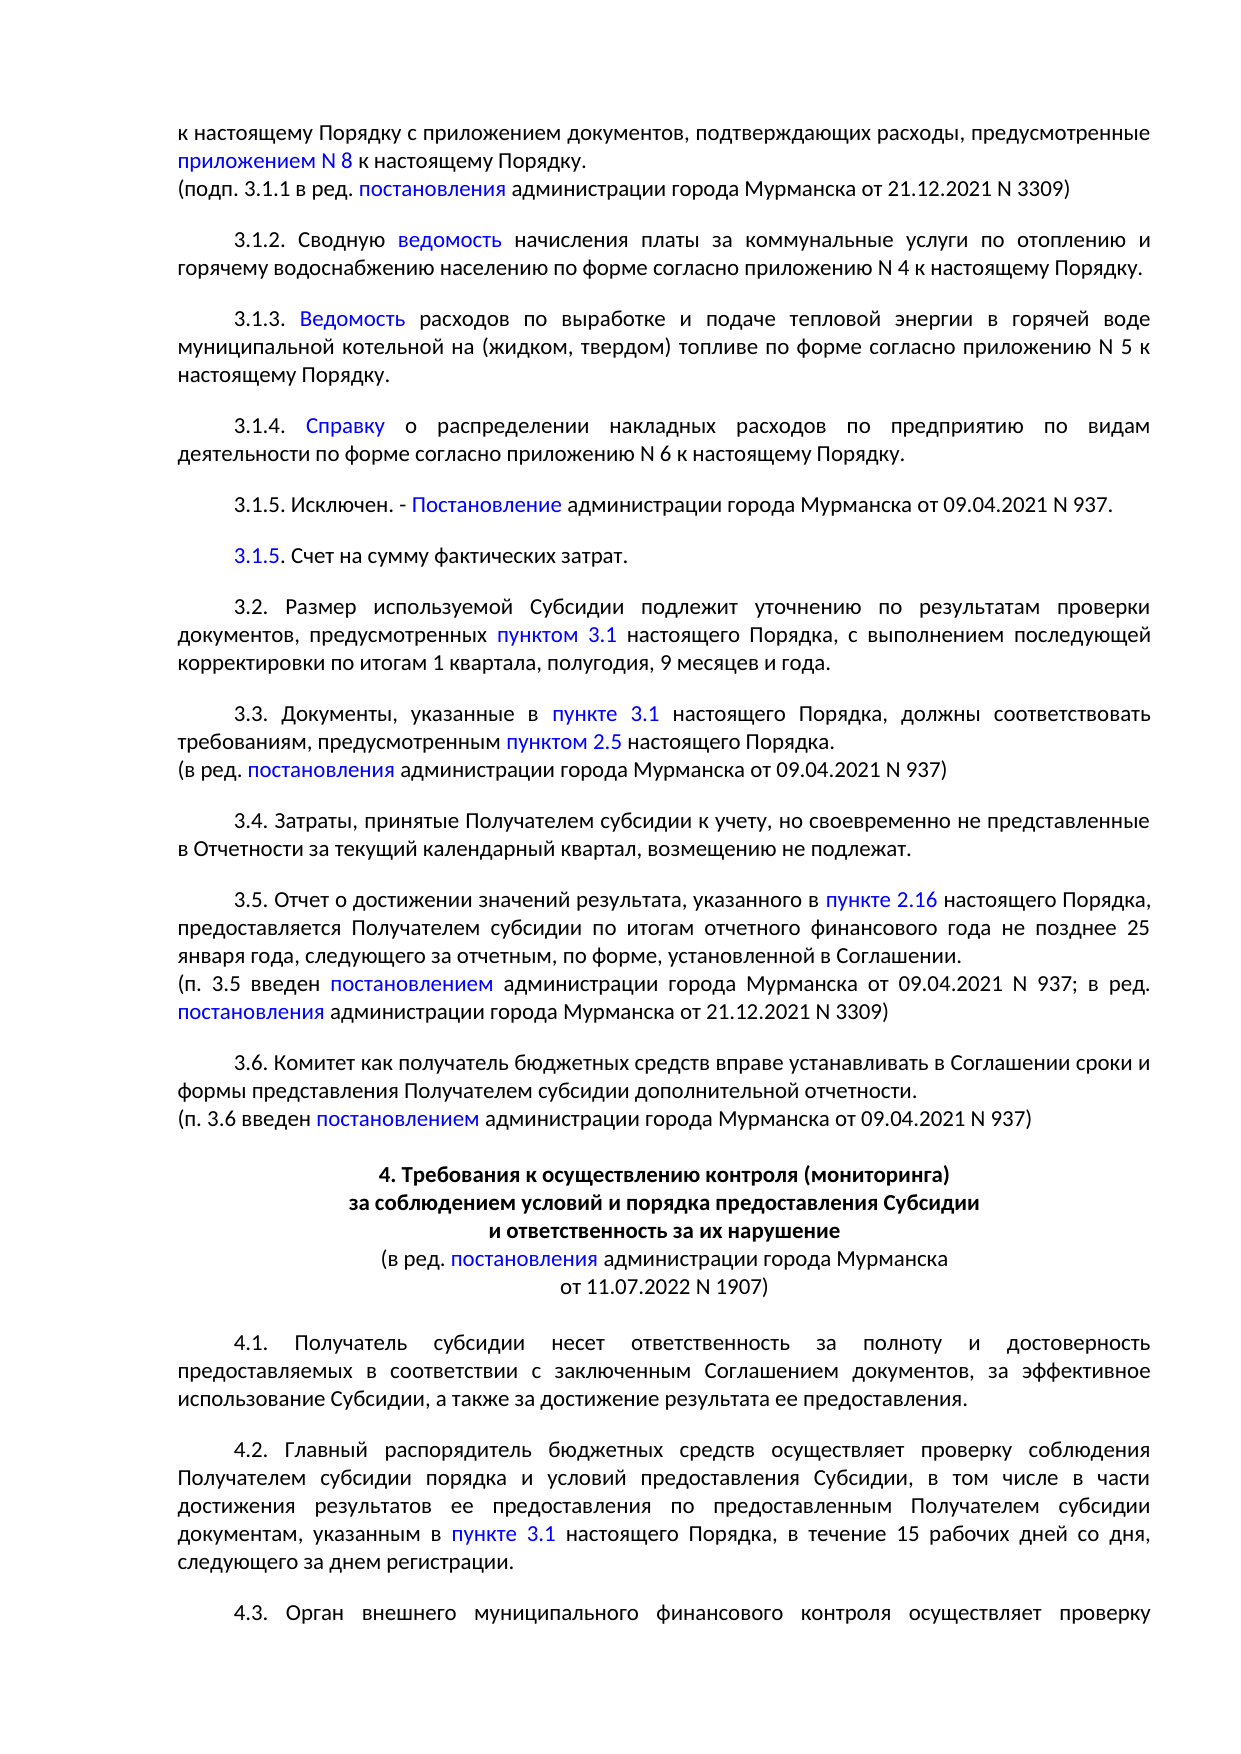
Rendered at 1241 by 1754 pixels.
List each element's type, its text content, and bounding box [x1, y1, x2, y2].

text (подп. 3.1.1 в ред. постановления администрации города Мурманска от 21.12.2021 N 3309) [177, 174, 1152, 202]
text (п. 3.5 введен постановлением администрации города Мурманска от 09.04.2021 N 937; в ред. постановления администрации города Мурманска от 21.12.2021 N 3309) [177, 969, 1152, 1025]
text (в ред. постановления администрации города Мурманска [177, 1244, 1152, 1272]
text 3.2. Размер используемой Субсидии подлежит уточнению по результатам проверки документов, предусмотренных пунктом 3.1 настоящего Порядка, с выполнением последующей корректировки по итогам 1 квартала, полугодия, 9 месяцев и года. [177, 592, 1152, 676]
text 3.3. Документы, указанные в пункте 3.1 настоящего Порядка, должны соответствовать требованиям, предусмотренным пунктом 2.5 настоящего Порядка. [177, 699, 1152, 755]
text 3.4. Затраты, принятые Получателем субсидии к учету, но своевременно не представленные в Отчетности за текущий календарный квартал, возмещению не подлежат. [177, 806, 1152, 862]
text 4.2. Главный распорядитель бюджетных средств осуществляет проверку соблюдения Получателем субсидии порядка и условий предоставления Субсидии, в том числе в части достижения результатов ее предоставления по предоставленным Получателем субсидии документам, указанным в пункте 3.1 настоящего Порядка, в течение 15 рабочих дней со дня, следующего за днем регистрации. [177, 1435, 1152, 1575]
text (п. 3.6 введен постановлением администрации города Мурманска от 09.04.2021 N 937) [177, 1104, 1152, 1132]
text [177, 118, 1152, 174]
text от 11.07.2022 N 1907) [177, 1272, 1152, 1300]
text (в ред. постановления администрации города Мурманска от 09.04.2021 N 937) [177, 755, 1152, 783]
text 3.1.3. Ведомость расходов по выработке и подаче тепловой энергии в горячей воде муниципальной котельной на (жидком, твердом) топливе по форме согласно приложению N 5 к настоящему Порядку. [177, 304, 1152, 388]
title за соблюдением условий и порядка предоставления Субсидии [177, 1188, 1152, 1216]
text 4.1. Получатель субсидии несет ответственность за полноту и достоверность предоставляемых в соответствии с заключенным Соглашением документов, за эффективное использование Субсидии, а также за достижение результата ее предоставления. [177, 1328, 1152, 1412]
text 3.1.5. Исключен. - Постановление администрации города Мурманска от 09.04.2021 N 937. [177, 490, 1152, 518]
title 4. Требования к осуществлению контроля (мониторинга) [177, 1160, 1152, 1188]
title и ответственность за их нарушение [177, 1216, 1152, 1244]
text 3.1.4. Справку о распределении накладных расходов по предприятию по видам деятельности по форме согласно приложению N 6 к настоящему Порядку. [177, 411, 1152, 467]
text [177, 1598, 1152, 1626]
text 3.6. Комитет как получатель бюджетных средств вправе устанавливать в Соглашении сроки и формы представления Получателем субсидии дополнительной отчетности. [177, 1048, 1152, 1104]
text 3.5. Отчет о достижении значений результата, указанного в пункте 2.16 настоящего Порядка, предоставляется Получателем субсидии по итогам отчетного финансового года не позднее 25 января года, следующего за отчетным, по форме, установленной в Соглашении. [177, 885, 1152, 969]
text 3.1.5. Счет на сумму фактических затрат. [177, 541, 1152, 569]
text 3.1.2. Сводную ведомость начисления платы за коммунальные услуги по отоплению и горячему водоснабжению населению по форме согласно приложению N 4 к настоящему Порядку. [177, 225, 1152, 281]
